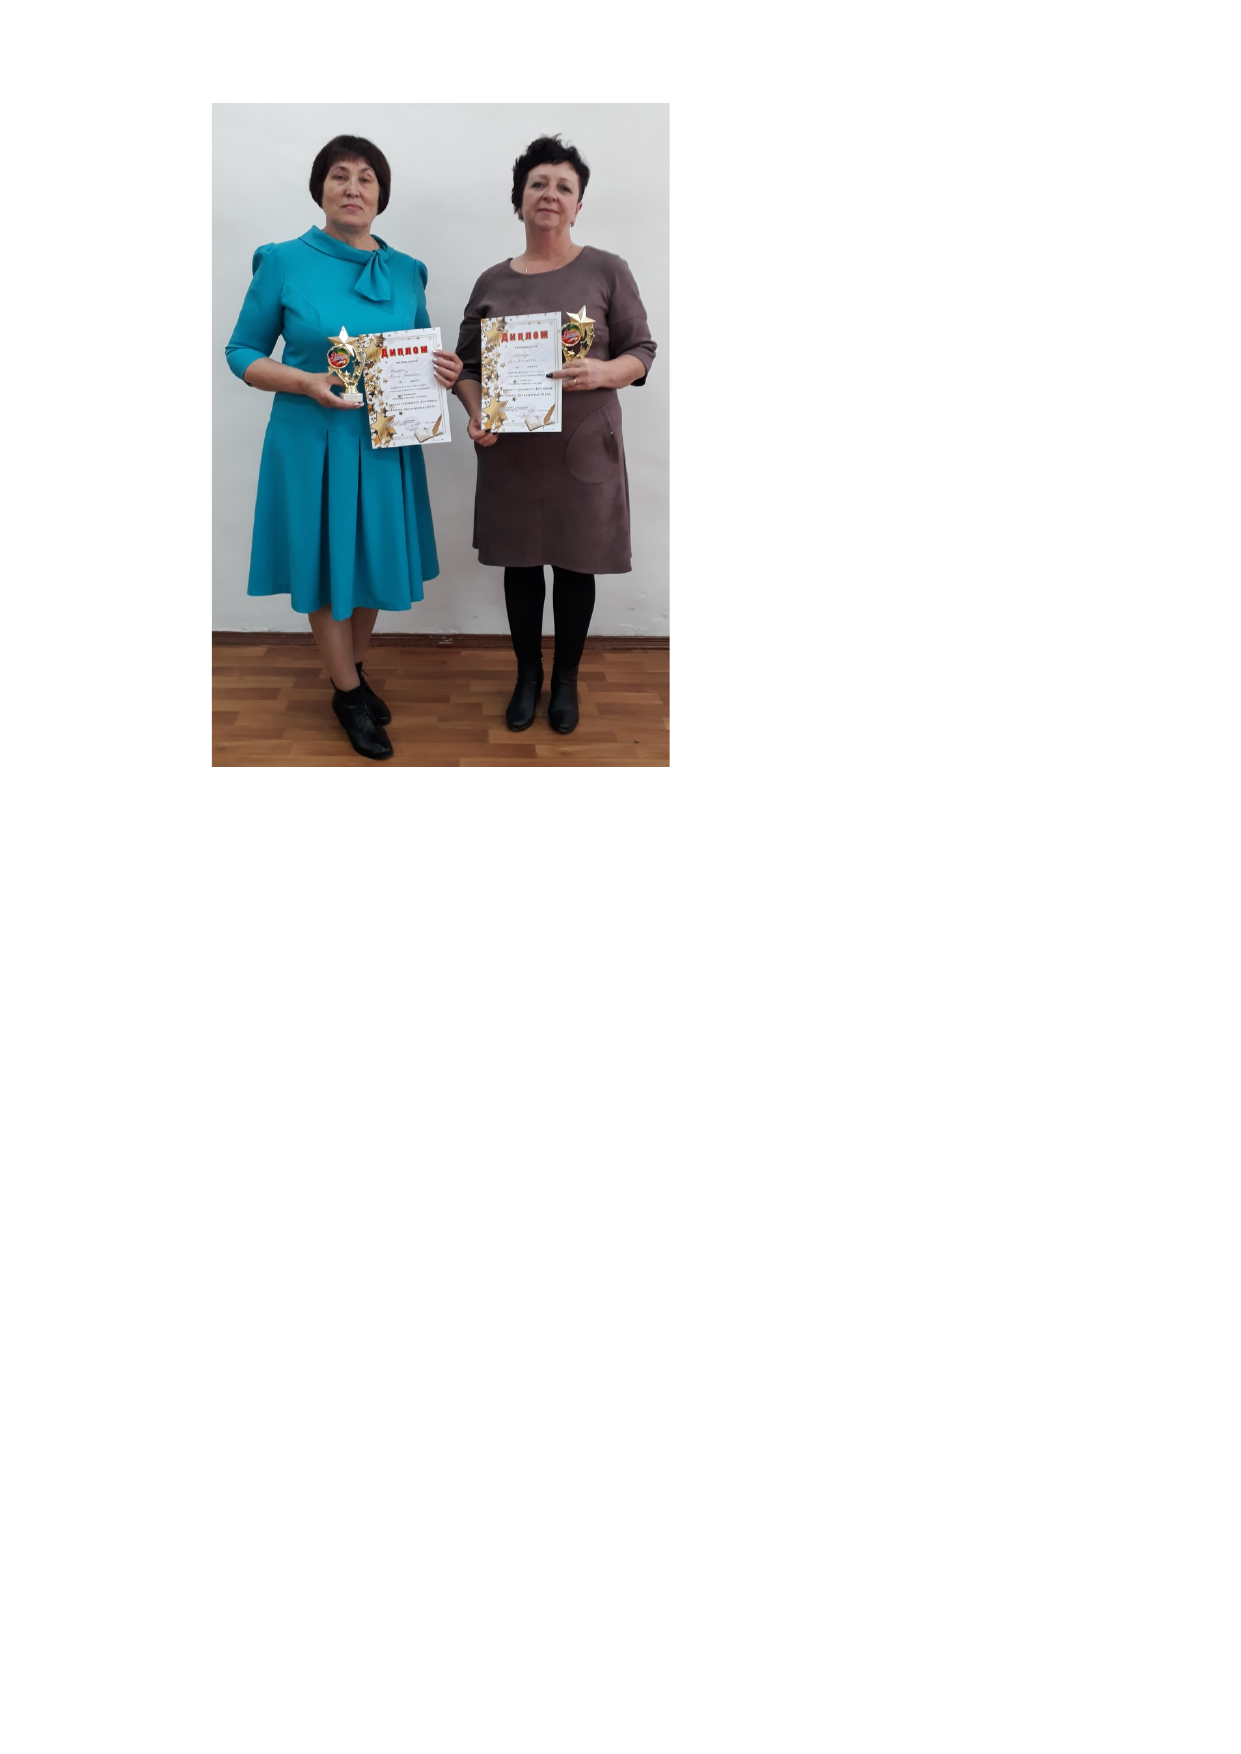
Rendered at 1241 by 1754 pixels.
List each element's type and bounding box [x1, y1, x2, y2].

picture [211, 103, 670, 767]
